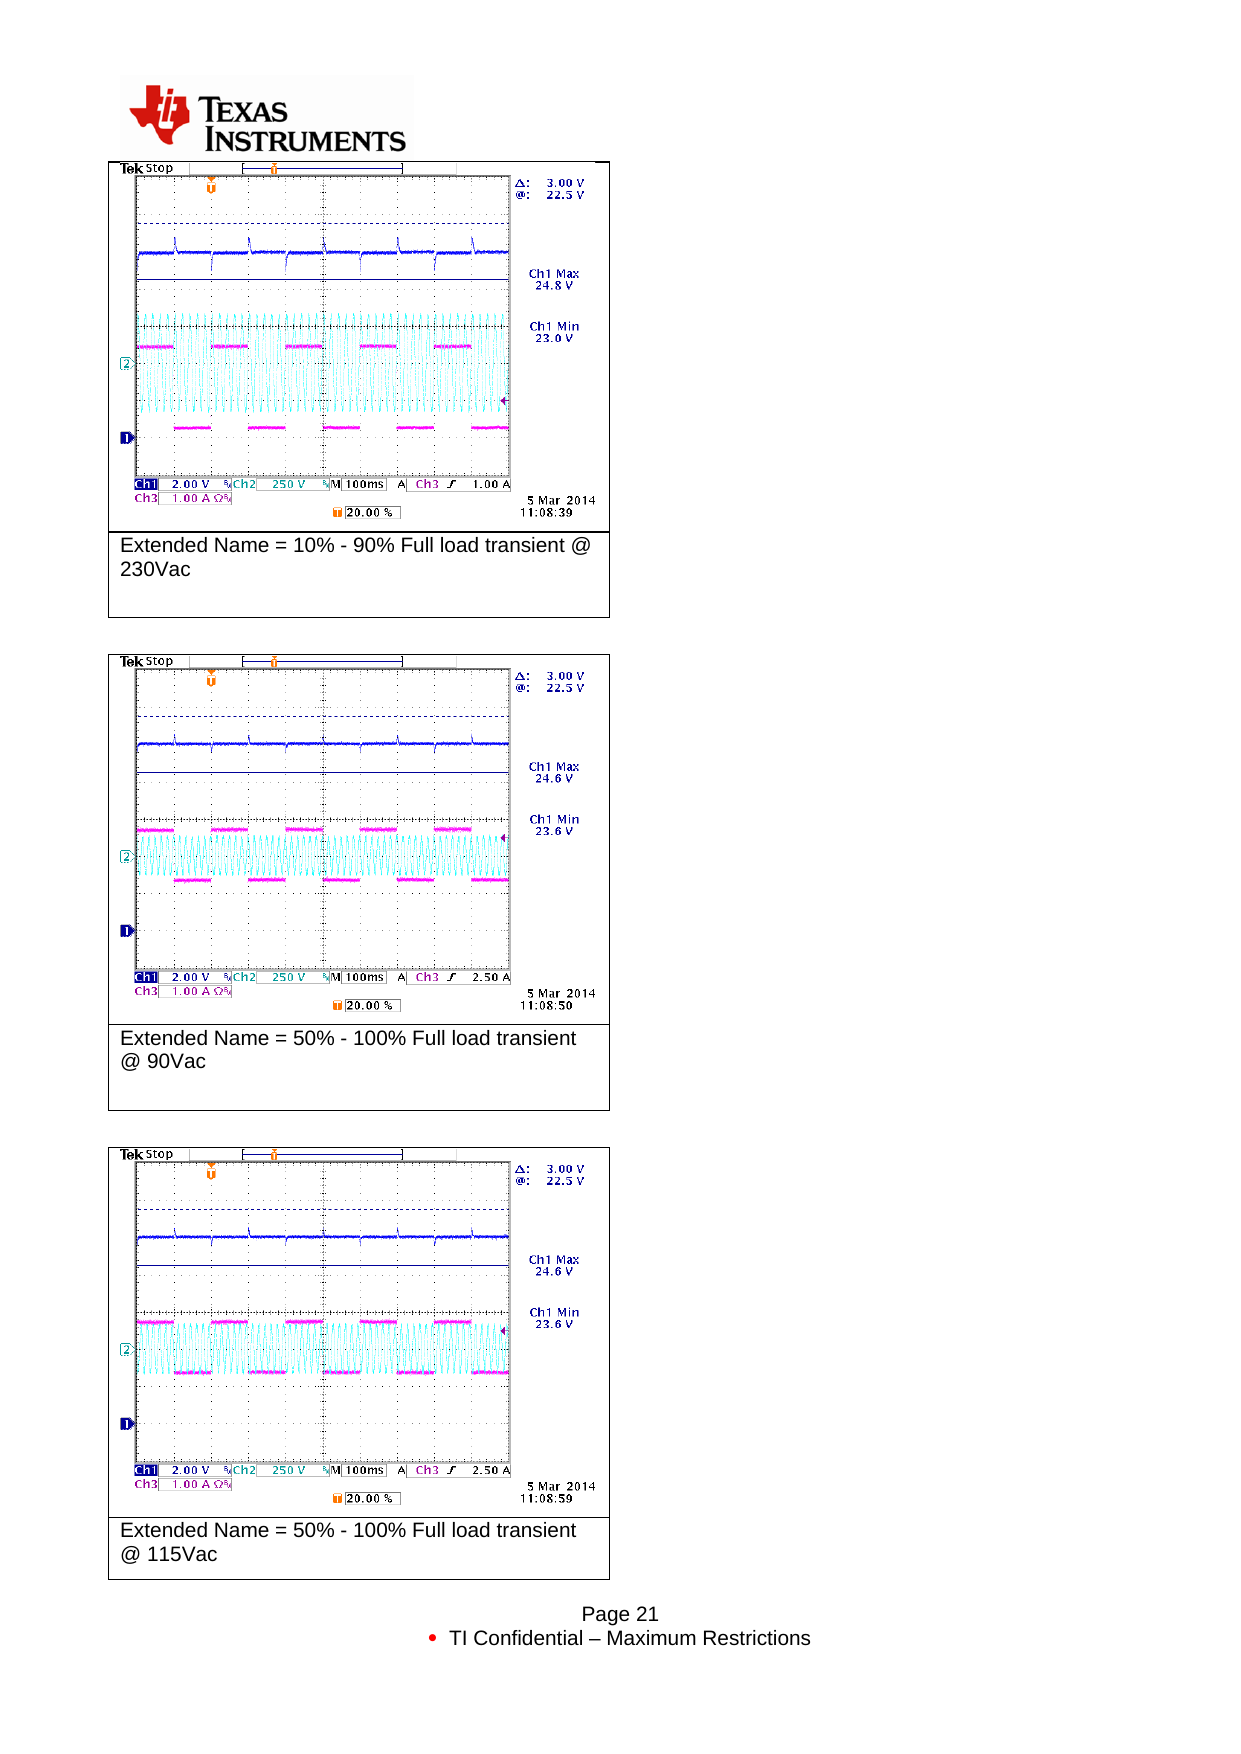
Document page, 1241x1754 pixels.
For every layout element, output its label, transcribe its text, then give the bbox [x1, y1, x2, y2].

table_cell Extended Name = 50% - 100% Full load transient @ 115Vac [109, 1518, 609, 1579]
table_header [109, 1148, 609, 1517]
picture [120, 655, 596, 1012]
table_cell Extended Name = 10% - 90% Full load transient @ 230Vac [109, 533, 609, 617]
picture [120, 75, 414, 161]
table_cell Extended Name = 50% - 100% Full load transient @ 90Vac [109, 1025, 609, 1110]
table_header [109, 163, 609, 531]
picture [120, 162, 596, 519]
picture [120, 1148, 596, 1505]
table_header [109, 655, 609, 1024]
